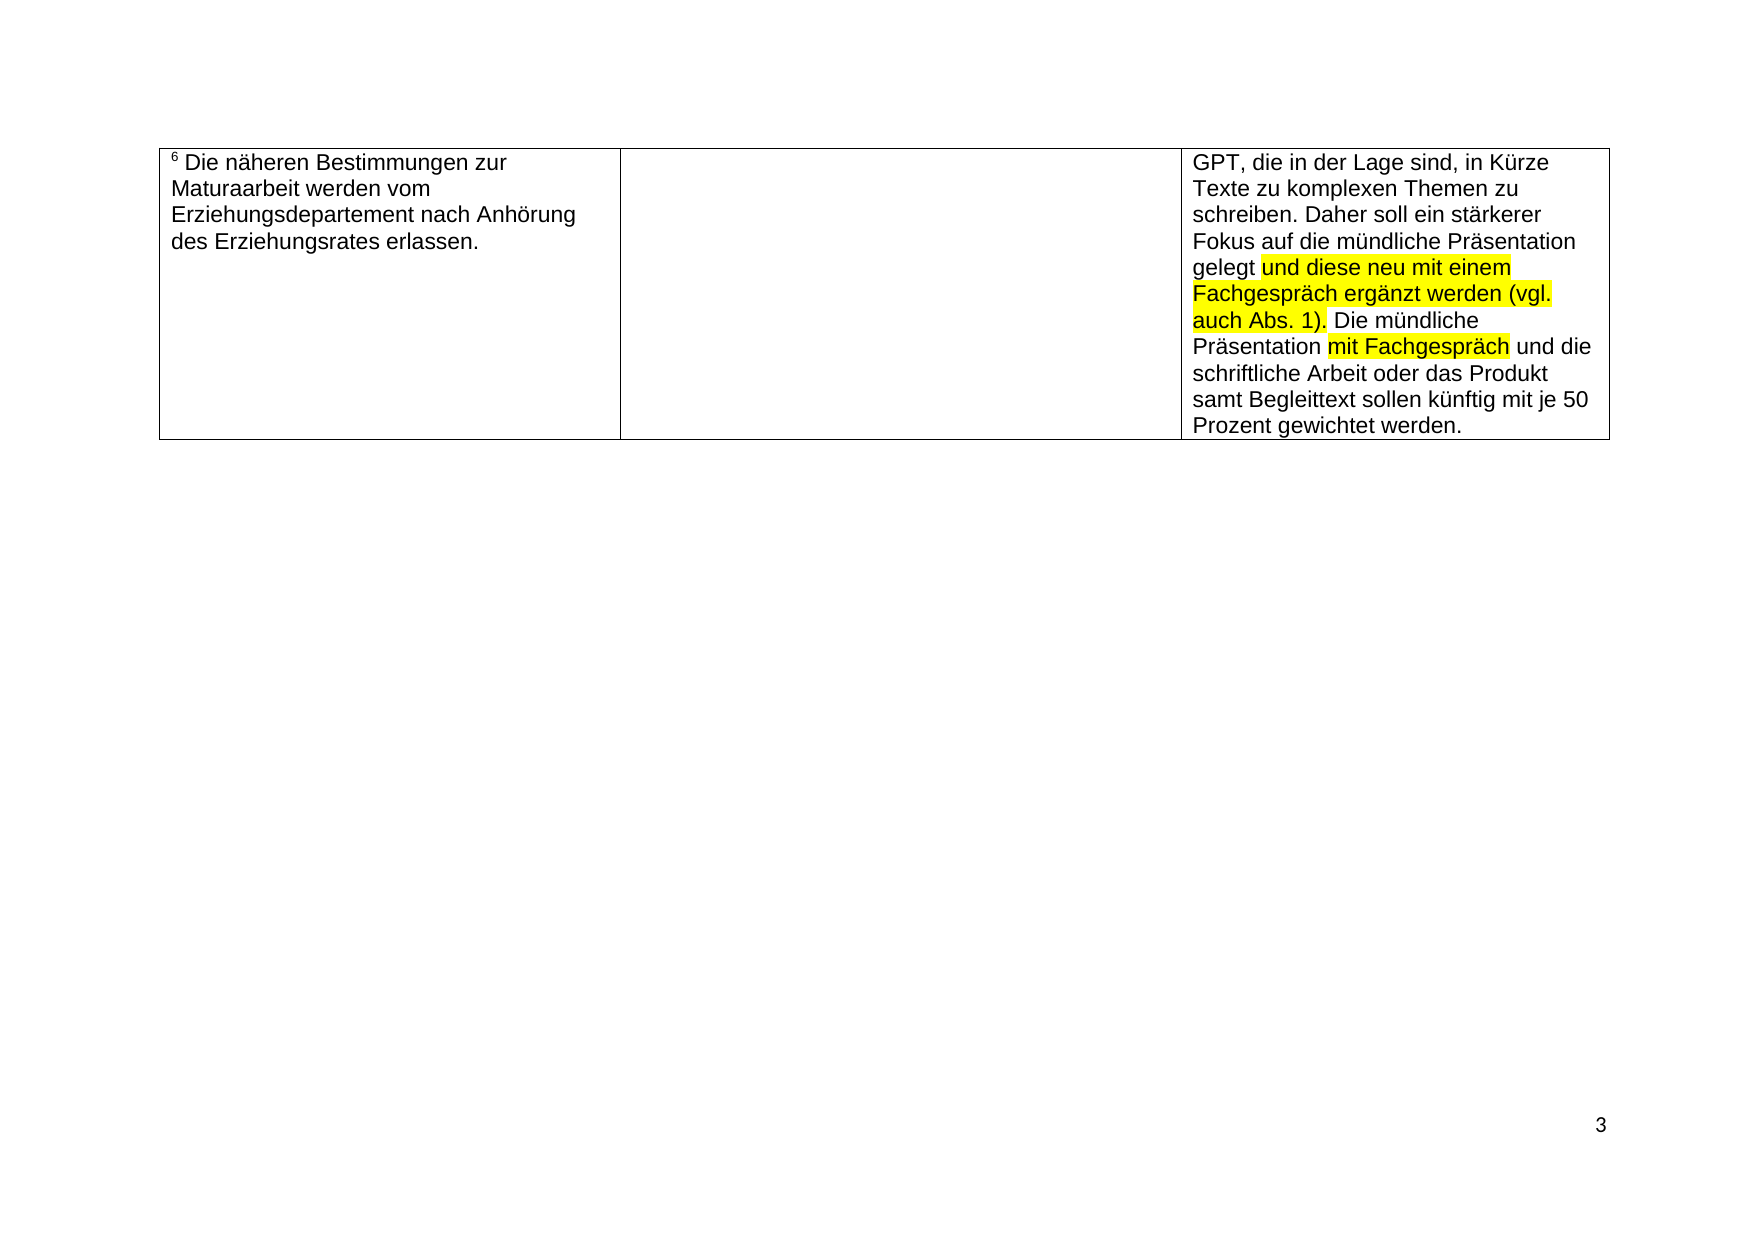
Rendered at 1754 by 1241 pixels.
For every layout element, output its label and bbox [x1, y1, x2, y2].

table_cell [160, 149, 620, 438]
table_cell [1182, 149, 1609, 438]
table_cell [621, 149, 1181, 438]
